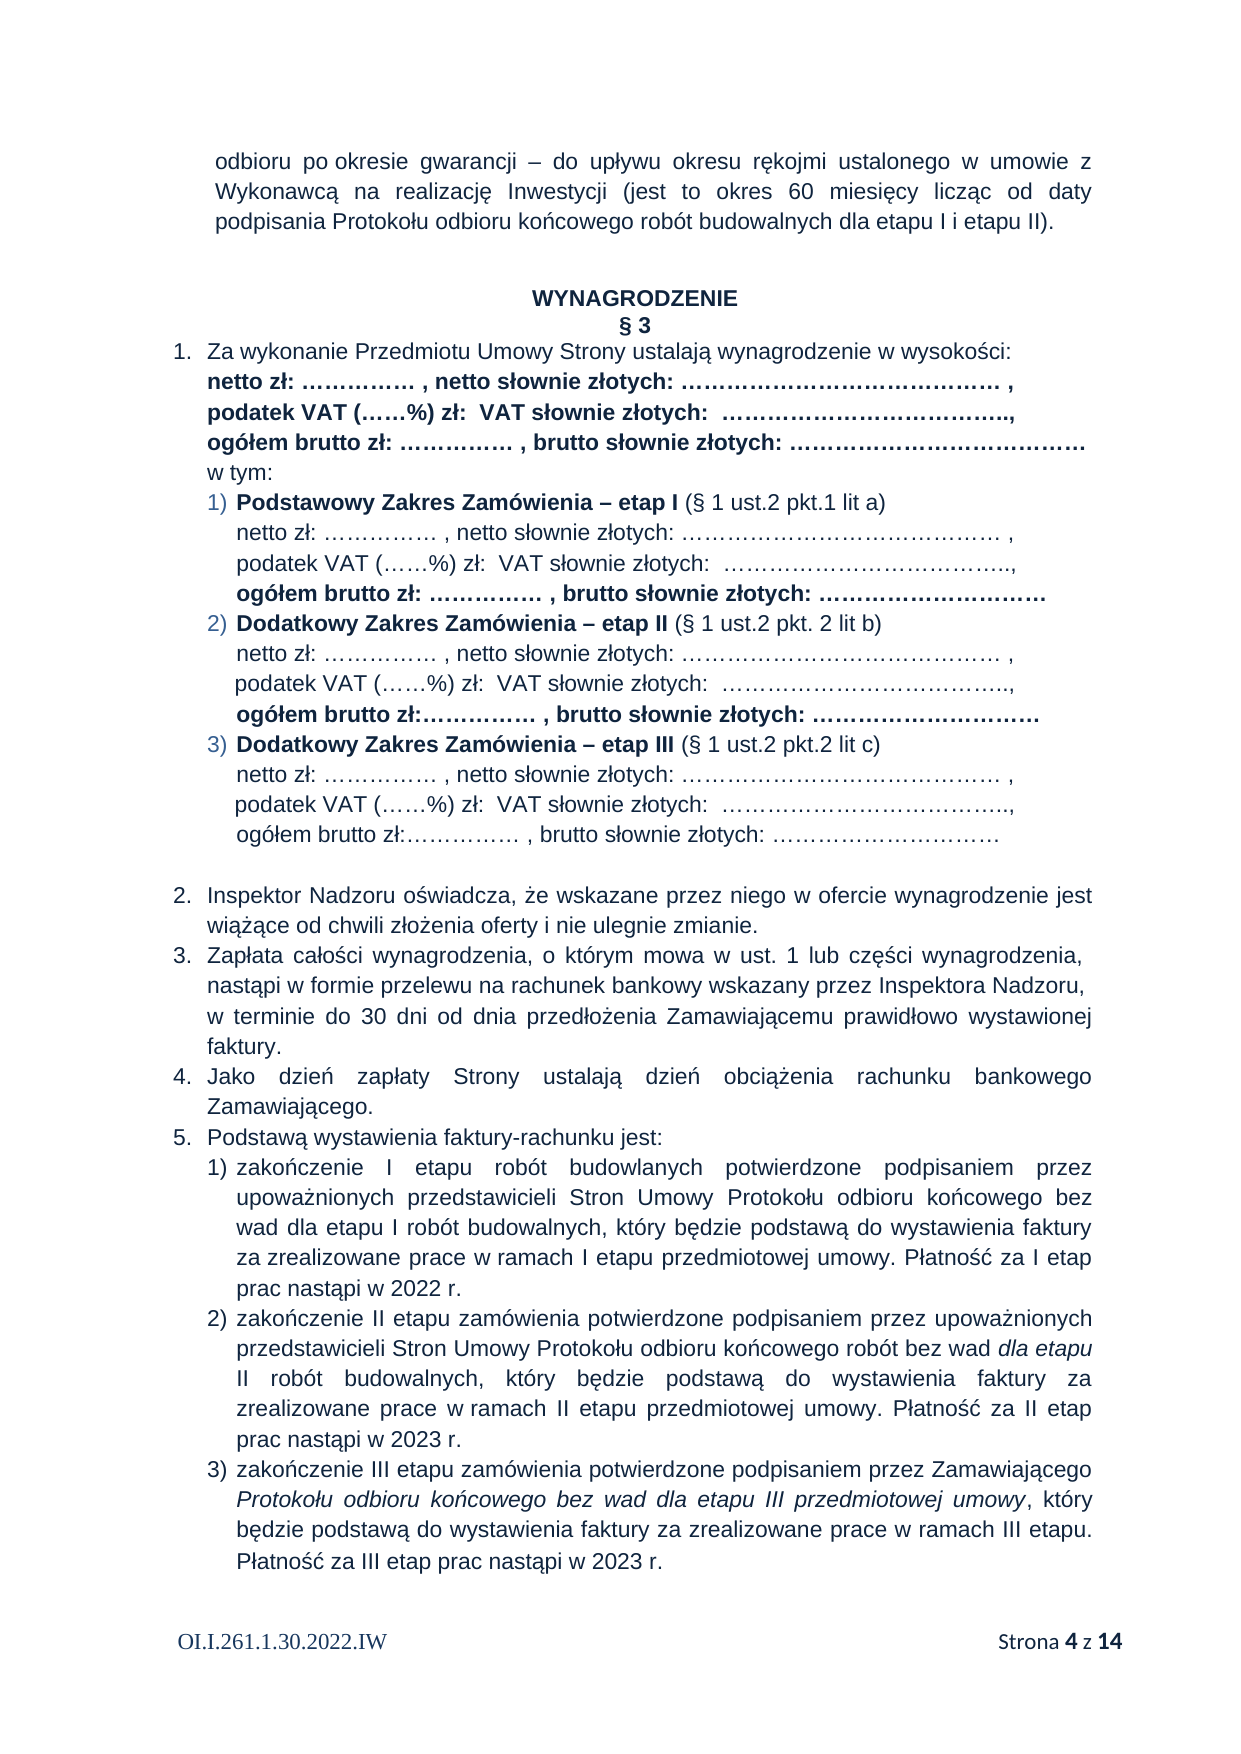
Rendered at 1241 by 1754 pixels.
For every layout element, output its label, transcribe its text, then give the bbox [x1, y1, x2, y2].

list Jako dzień zapłaty Strony ustalają dzień obciążenia rachunku bankowego Zamawiającego. [192, 1063, 1093, 1120]
text podatek VAT (……%) zł: VAT słownie złotych: ……………………………….., [236, 549, 1093, 576]
text ogółem brutto zł:…………… , brutto słownie złotych: ………………………… [236, 821, 1093, 848]
text netto zł: …………… , netto słownie złotych: …………………………………… , [236, 519, 1093, 546]
text netto zł: …………… , netto słownie złotych: …………………………………… , [207, 368, 1093, 395]
text podatek VAT (……%) zł: VAT słownie złotych: ……………………………….., [207, 398, 1093, 425]
text netto zł: …………… , netto słownie złotych: …………………………………… , [236, 640, 1093, 667]
list Podstawą wystawienia faktury-rachunku jest: [192, 1123, 1093, 1150]
text netto zł: …………… , netto słownie złotych: …………………………………… , [236, 761, 1093, 787]
list Za wykonanie Przedmiotu Umowy Strony ustalają wynagrodzenie w wysokości: [192, 338, 1093, 364]
text ogółem brutto zł: …………… , brutto słownie złotych: ………………………… [236, 580, 1093, 606]
list zakończenie III etapu zamówienia potwierdzone podpisaniem przez Zamawiającego Protokołu odbioru końcowego bez wad dla etapu III przedmiotowej umowy, który będzie podstawą do wystawienia faktury za zrealizowane prace w ramach III etapu. Płatność za III etap prac nastąpi w 2023 r. [207, 1456, 1093, 1575]
list zakończenie I etapu robót budowlanych potwierdzone podpisaniem przez upoważnionych przedstawicieli Stron Umowy Protokołu odbioru końcowego bez wad dla etapu I robót budowalnych, który będzie podstawą do wystawienia faktury za zrealizowane prace w ramach I etapu przedmiotowej umowy. Płatność za I etap prac nastąpi w 2022 r. [207, 1154, 1093, 1301]
text podatek VAT (……%) zł: VAT słownie złotych: ……………………………….., [177, 670, 1093, 697]
text ogółem brutto zł:…………… , brutto słownie złotych: ………………………… [236, 701, 1093, 727]
text w tym: [177, 459, 1093, 485]
list Inspektor Nadzoru oświadcza, że wskazane przez niego w ofercie wynagrodzenie jest wiążące od chwili złożenia oferty i nie ulegnie zmianie. [192, 882, 1093, 938]
text § 3 [177, 312, 1093, 338]
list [177, 148, 1093, 234]
text WYNAGRODZENIE [177, 285, 1093, 312]
list Podstawowy Zakres Zamówienia – etap I (§ 1 ust.2 pkt.1 lit a) [207, 489, 1093, 516]
list zakończenie II etapu zamówienia potwierdzone podpisaniem przez upoważnionych przedstawicieli Stron Umowy Protokołu odbioru końcowego robót bez wad dla etapu II robót budowalnych, który będzie podstawą do wystawienia faktury za zrealizowane prace w ramach II etapu przedmiotowej umowy. Płatność za II etap prac nastąpi w 2023 r. [207, 1305, 1093, 1452]
list Dodatkowy Zakres Zamówienia – etap III (§ 1 ust.2 pkt.2 lit c) [207, 731, 1093, 757]
text ogółem brutto zł: …………… , brutto słownie złotych: ………………………………… [207, 429, 1093, 455]
list Dodatkowy Zakres Zamówienia – etap II (§ 1 ust.2 pkt. 2 lit b) [207, 610, 1093, 636]
text podatek VAT (……%) zł: VAT słownie złotych: ……………………………….., [177, 791, 1093, 818]
list Zapłata całości wynagrodzenia, o którym mowa w ust. 1 lub części wynagrodzenia, nastąpi w formie przelewu na rachunek bankowy wskazany przez Inspektora Nadzoru, w terminie do 30 dni od dnia przedłożenia Zamawiającemu prawidłowo wystawionej faktury. [192, 942, 1093, 1059]
